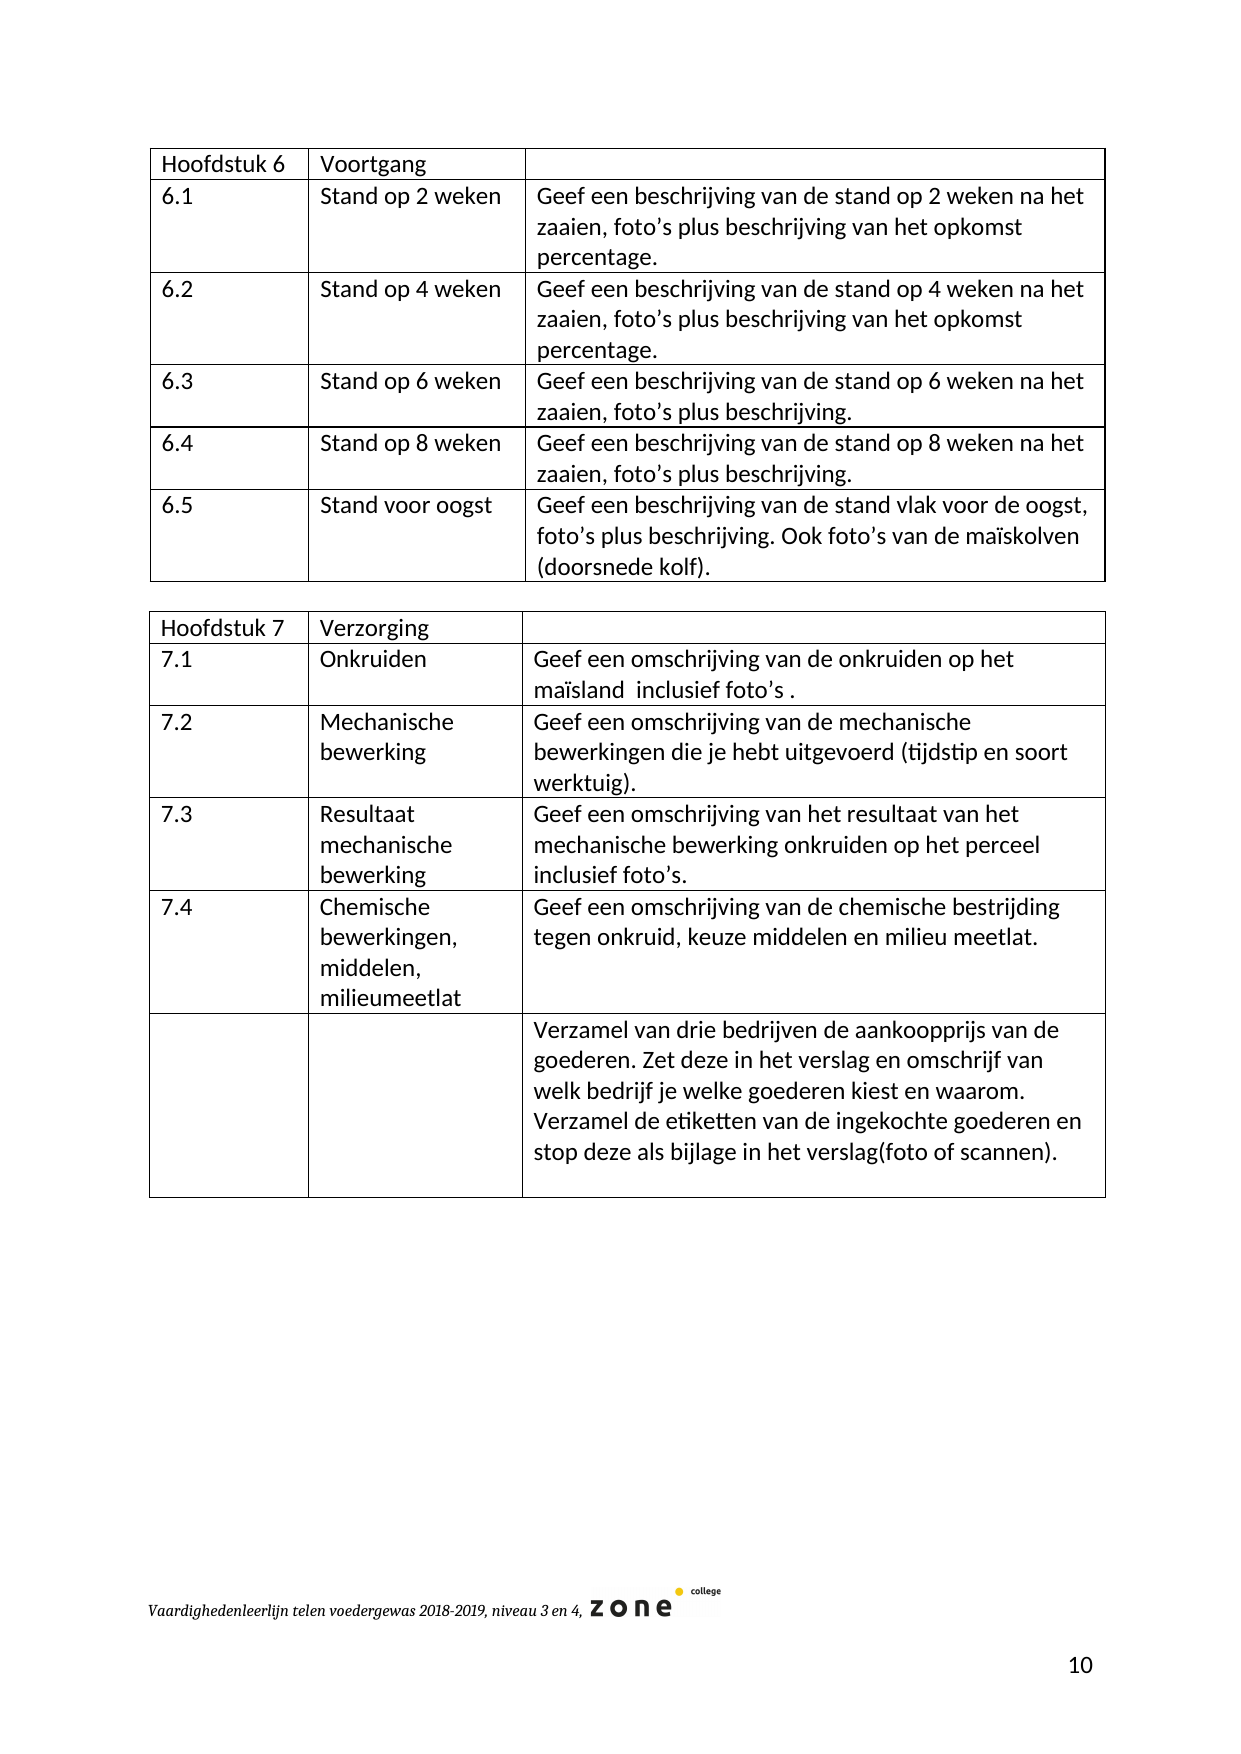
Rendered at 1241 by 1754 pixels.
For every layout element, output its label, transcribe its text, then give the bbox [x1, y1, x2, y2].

table_cell Stand op 8 weken [309, 428, 525, 488]
table_cell 7.4 [150, 891, 308, 1013]
table_cell Geef een omschrijving van de onkruiden op het maïsland inclusief foto’s . [523, 644, 1105, 704]
table_cell Stand op 2 weken [309, 180, 525, 272]
table_header Verzorging [309, 612, 522, 642]
table_cell [150, 1014, 308, 1197]
table_cell 6.3 [151, 365, 308, 426]
table_cell 6.1 [151, 180, 308, 272]
table_cell Geef een beschrijving van de stand op 6 weken na het zaaien, foto’s plus beschrijving. [526, 365, 1104, 426]
table_cell Mechanische bewerking [309, 706, 522, 797]
table_cell Geef een beschrijving van de stand op 2 weken na het zaaien, foto’s plus beschrijving van het opkomst percentage. [526, 180, 1104, 272]
table_cell 6.4 [151, 428, 308, 488]
table_cell Geef een beschrijving van de stand vlak voor de oogst, foto’s plus beschrijving. Ook foto’s van de maïskolven (doorsnede kolf). [526, 490, 1104, 581]
table_header [526, 149, 1104, 179]
table_cell Geef een beschrijving van de stand op 8 weken na het zaaien, foto’s plus beschrijving. [526, 428, 1104, 488]
table_cell 6.5 [151, 490, 308, 581]
table_cell Geef een omschrijving van het resultaat van het mechanische bewerking onkruiden op het perceel inclusief foto’s. [523, 798, 1105, 890]
table_cell [309, 1014, 522, 1197]
table_header [523, 612, 1105, 642]
table_cell Resultaat mechanische bewerking [309, 798, 522, 890]
table_cell Chemische bewerkingen, middelen, milieumeetlat [309, 891, 522, 1013]
table_cell Verzamel van drie bedrijven de aankoopprijs van de goederen. Zet deze in het verslag en omschrijf van welk bedrijf je welke goederen kiest en waarom. Verzamel de etiketten van de ingekochte goederen en stop deze als bijlage in het verslag(foto of scannen). [523, 1014, 1105, 1197]
table_cell 7.1 [150, 644, 308, 704]
picture [590, 1587, 721, 1617]
table_header Hoofdstuk 7 [150, 612, 308, 642]
table_cell Onkruiden [309, 644, 522, 704]
table_header Voortgang [309, 149, 525, 179]
table_cell Stand voor oogst [309, 490, 525, 581]
table_cell 7.2 [150, 706, 308, 797]
table_cell Stand op 4 weken [309, 273, 525, 364]
table_cell Geef een omschrijving van de mechanische bewerkingen die je hebt uitgevoerd (tijdstip en soort werktuig). [523, 706, 1105, 797]
table_cell Geef een beschrijving van de stand op 4 weken na het zaaien, foto’s plus beschrijving van het opkomst percentage. [526, 273, 1104, 364]
table_cell Geef een omschrijving van de chemische bestrijding tegen onkruid, keuze middelen en milieu meetlat. [523, 891, 1105, 1013]
table_cell Stand op 6 weken [309, 365, 525, 426]
table_cell 7.3 [150, 798, 308, 890]
table_cell 6.2 [151, 273, 308, 364]
table_header Hoofdstuk 6 [151, 149, 308, 179]
